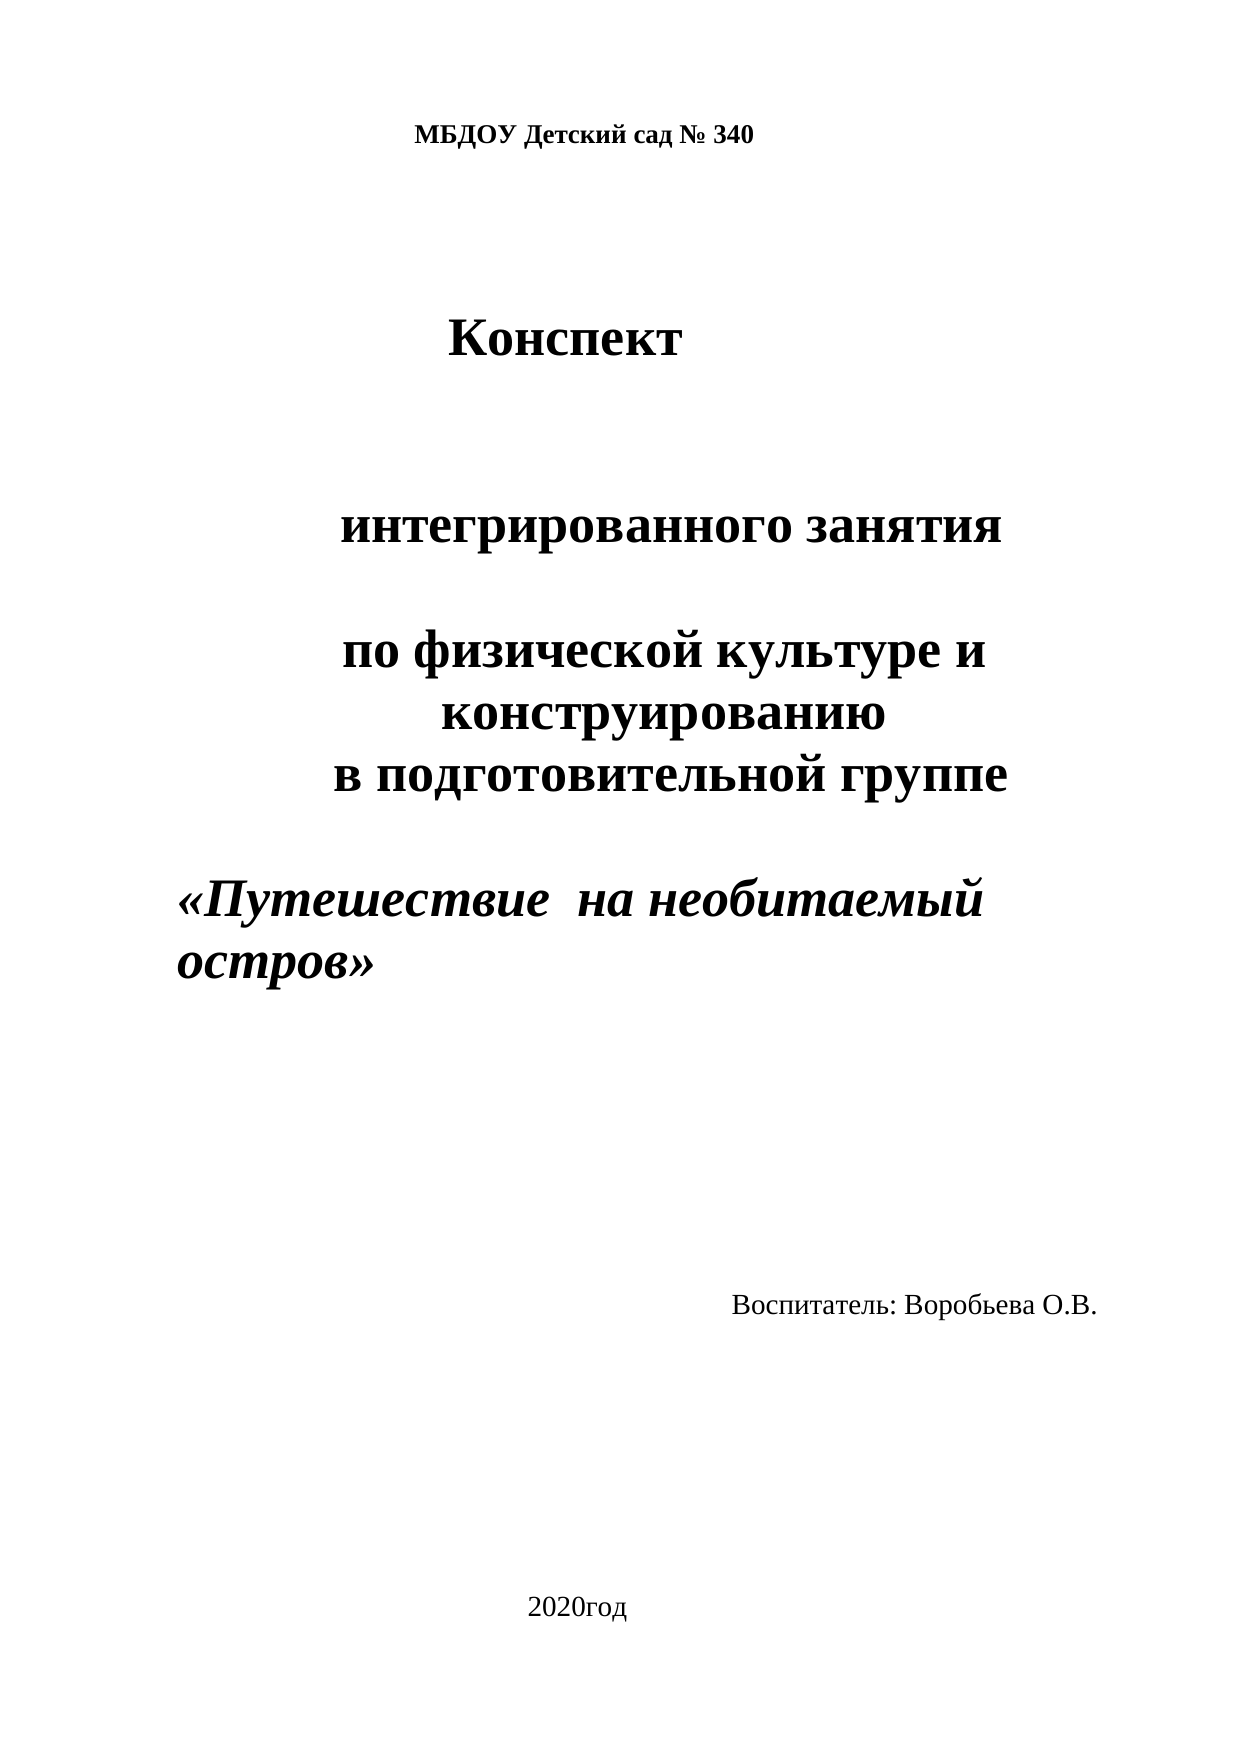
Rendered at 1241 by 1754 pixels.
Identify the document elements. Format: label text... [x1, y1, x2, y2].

text Воспитатель: Воробьева О.В. [177, 1287, 1152, 1321]
text Конспект [177, 305, 1152, 367]
text 2020год [177, 1589, 1152, 1623]
text в подготовительной группе [177, 741, 1152, 803]
text МБДОУ Детский сад № 340 [177, 118, 1152, 149]
text «Путешествие на необитаемый остров» [177, 866, 1152, 990]
text интегрированного занятия [177, 492, 1152, 554]
text по физической культуре и конструированию [177, 616, 1152, 741]
